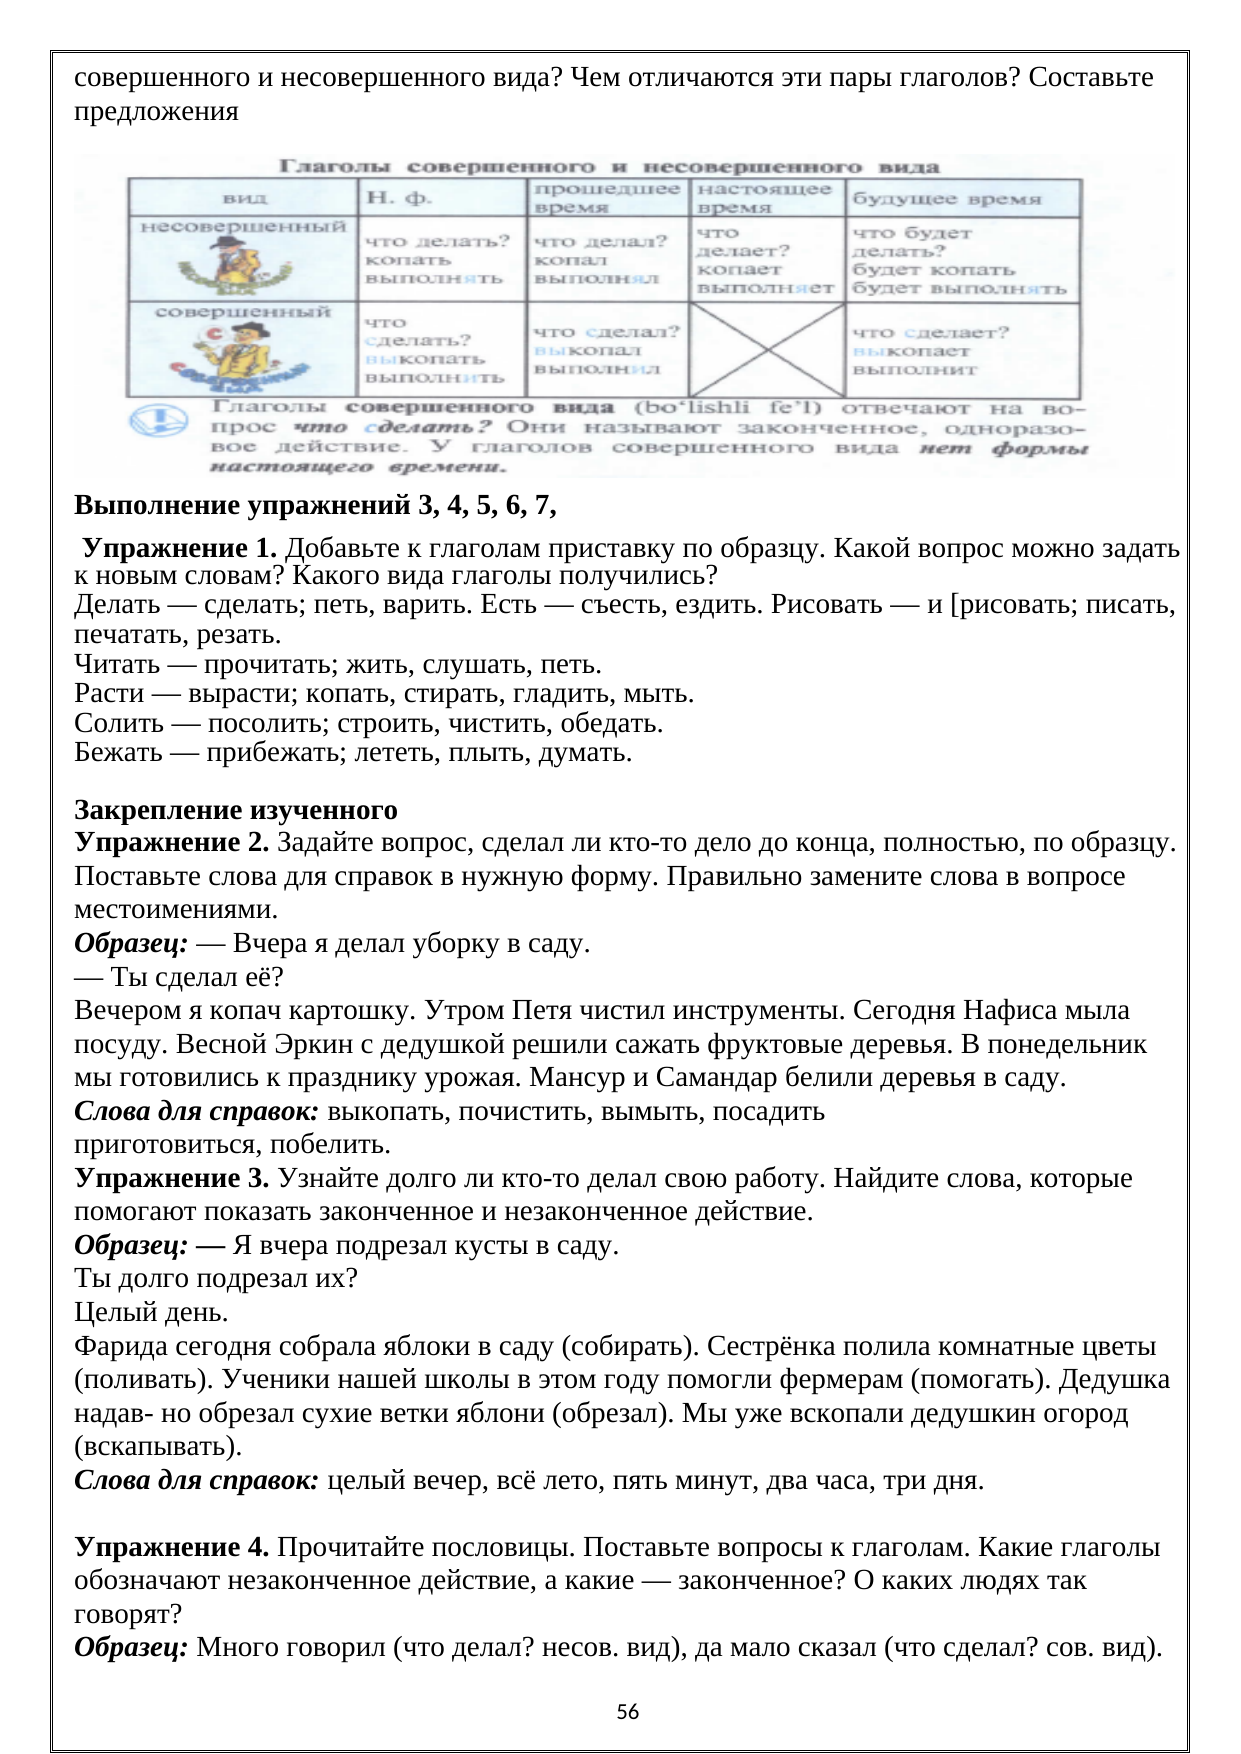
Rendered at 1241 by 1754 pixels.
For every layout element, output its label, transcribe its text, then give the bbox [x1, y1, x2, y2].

text Слова для справок: целый вечер, всё лето, пять минут, два часа, три дня. [320, 1462, 1181, 1495]
text Образец: — Вчера я делал уборку в саду. [189, 925, 1181, 959]
text Упражнение 1. Добавьте к глаголам приставку по образцу. Какой вопрос можно задать к новым словам? Какого вида глаголы получились? [74, 536, 1181, 590]
text Закрепление изученного [74, 797, 1181, 824]
text Образец: — Я вчера подрезал кусты в саду. [225, 1227, 1181, 1261]
text Читать — прочитать; жить, слушать, петь. [74, 649, 1181, 679]
text Ты долго подрезал их? [74, 1261, 1181, 1294]
text Расти — вырасти; копать, стирать, гладить, мыть. [74, 679, 1181, 709]
text — Ты сделал её? [74, 959, 1181, 992]
text Образец: Много говорил (что делал? несов. вид), да мало сказал (что сделал? сов. вид). [74, 1629, 1181, 1663]
text Слова для справок: выкопать, почистить, вымыть, посадить [320, 1093, 1181, 1126]
text Упражнение 2. Задайте вопрос, сделал ли кто-то дело до конца, полностью, по образцу. Поставьте слова для справок в нужную форму. Правильно замените слова в вопросе местоимениями. [74, 824, 1181, 925]
text Упражнение 3. Узнайте долго ли кто-то делал свою работу. Найдите слова, которые помогают показать законченное и незаконченное действие. [74, 1160, 1181, 1227]
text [74, 59, 1181, 126]
text Солить — посолить; строить, чистить, обедать. [74, 709, 1181, 738]
text Бежать — прибежать; лететь, плыть, думать. [74, 738, 1181, 768]
text Выполнение упражнений 3, 4, 5, 6, 7, [74, 493, 1181, 520]
picture [73, 154, 1176, 478]
text Делать — сделать; петь, варить. Есть — съесть, ездить. Рисовать — и [рисовать; писать, печатать, резать. [74, 590, 1181, 649]
text Целый день. [74, 1294, 1181, 1328]
text Вечером я копач картошку. Утром Петя чистил инструменты. Сегодня Нафиса мыла посуду. Весной Эркин с дедушкой решили сажать фруктовые деревья. В понедельник мы готовились к празднику урожая. Мансур и Самандар белили деревья в саду. [74, 992, 1181, 1093]
text Фарида сегодня собрала яблоки в саду (собирать). Сестрёнка полила комнатные цветы (поливать). Ученики нашей школы в этом году помогли фермерам (помогать). Дедушка надав- но обрезал сухие ветки яблони (обрезал). Мы уже вскопали дедушкин огород (вскапывать). [74, 1328, 1181, 1462]
text Упражнение 4. Прочитайте пословицы. Поставьте вопросы к глаголам. Какие глаголы обозначают незаконченное действие, а какие — законченное? О каких людях так говорят? [74, 1529, 1181, 1629]
text приготовиться, побелить. [74, 1126, 1181, 1160]
